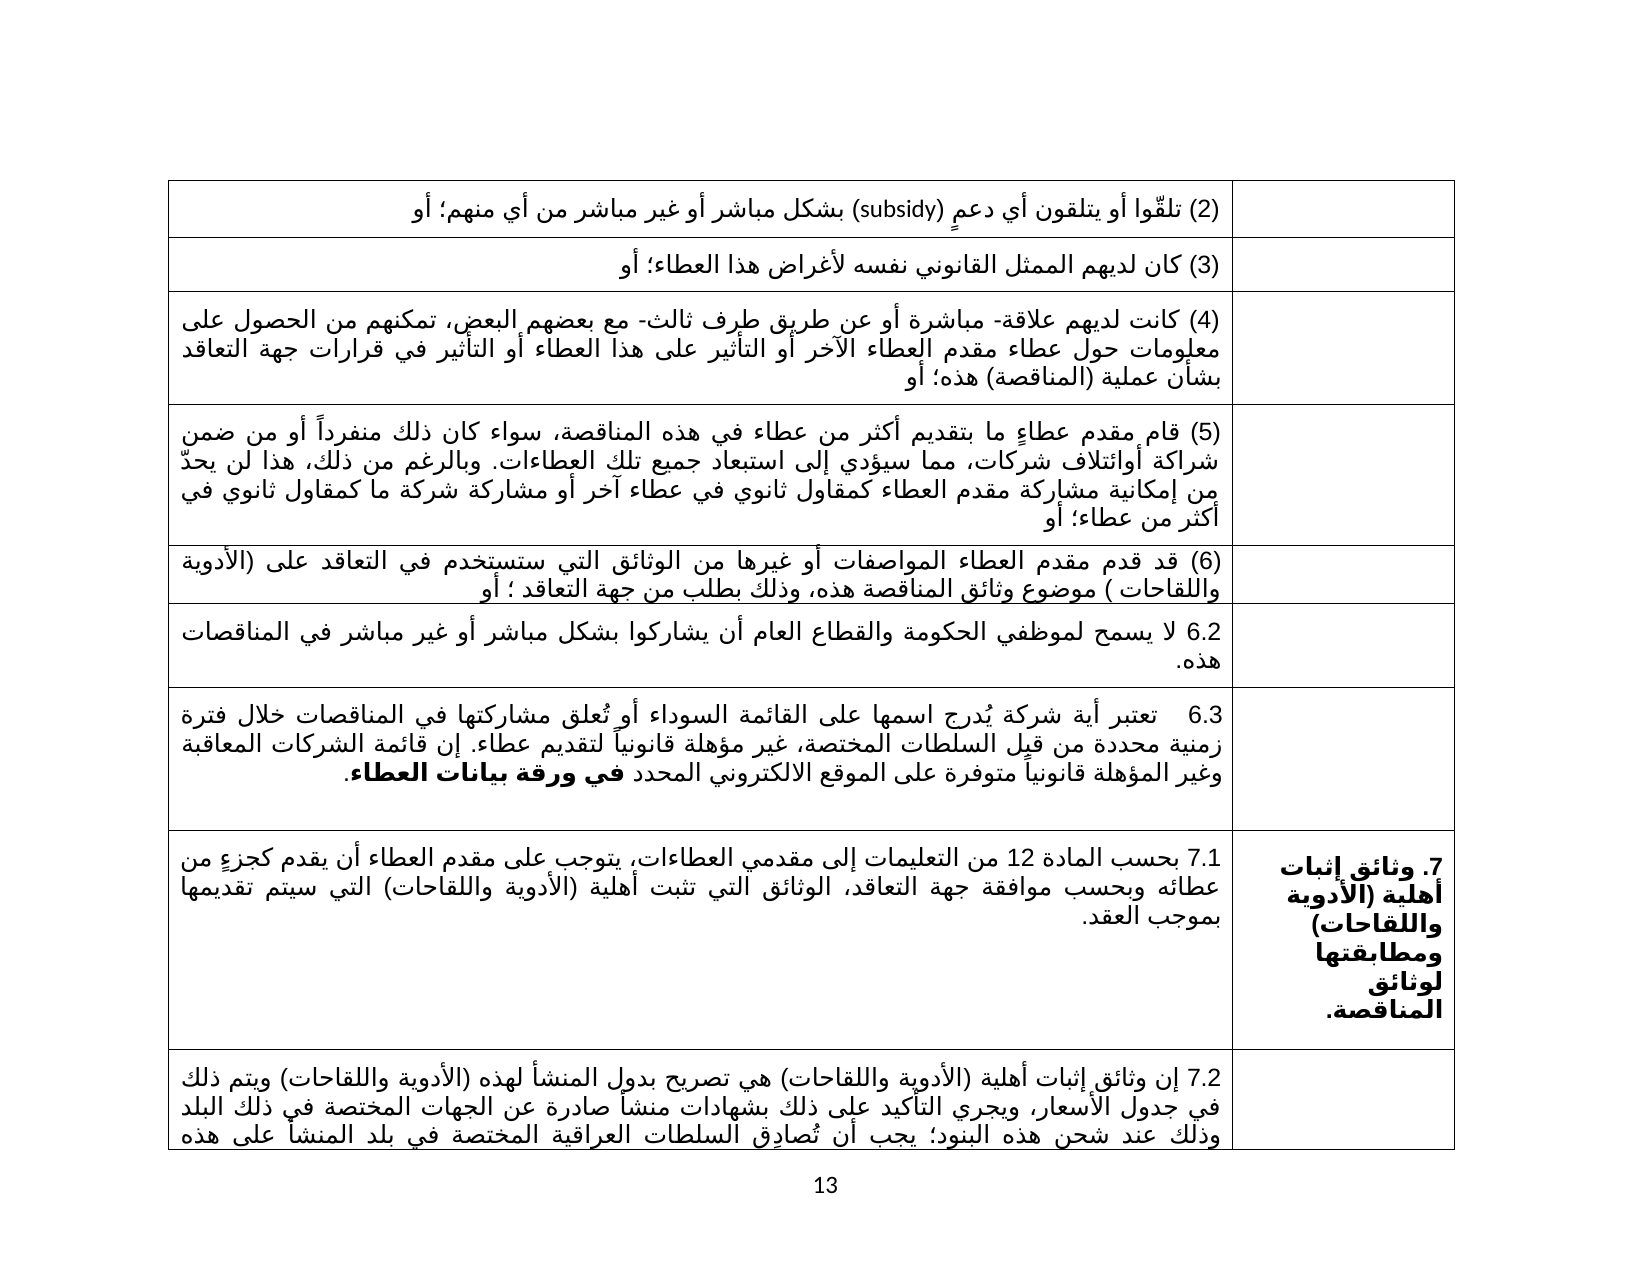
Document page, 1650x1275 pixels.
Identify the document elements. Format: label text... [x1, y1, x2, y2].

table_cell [169, 1050, 1232, 1149]
table_cell (6) قد قدم مقدم العطاء المواصفات أو غيرها من الوثائق التي ستستخدم في التعاقد على (الأدوية واللقاحات ) موضوع وثائق المناقصة هذه، وذلك بطلب من جهة التعاقد ؛ أو [169, 546, 1232, 603]
table_cell [1233, 604, 1454, 687]
table_cell (3) كان لديهم الممثل القانوني نفسه لأغراض هذا العطاء؛ أو [169, 238, 1232, 291]
table_cell 6.3 تعتبر أية شركة يُدرج اسمها على القائمة السوداء أو تُعلق مشاركتها في المناقصات خلال فترة زمنية محددة من قبل السلطات المختصة، غير مؤهلة قانونياً لتقديم عطاء. إن قائمة الشركات المعاقبة وغير المؤهلة قانونياً متوفرة على الموقع الالكتروني المحدد في ورقة بيانات العطاء. [169, 688, 1232, 829]
table_cell (2) تلقّوا أو يتلقون أي دعمٍ (subsidy) بشكل مباشر أو غير مباشر من أي منهم؛ أو [169, 181, 1232, 237]
table_cell [1233, 546, 1454, 603]
table_cell [1233, 688, 1454, 829]
table_cell [1233, 292, 1454, 404]
table_cell [1233, 181, 1454, 237]
table_cell (4) كانت لديهم علاقة- مباشرة أو عن طريق طرف ثالث- مع بعضهم البعض، تمكنهم من الحصول على معلومات حول عطاء مقدم العطاء الآخر أو التأثير على هذا العطاء أو التأثير في قرارات جهة التعاقد بشأن عملية (المناقصة) هذه؛ أو [169, 292, 1232, 404]
table_cell (5) قام مقدم عطاءٍ ما بتقديم أكثر من عطاء في هذه المناقصة، سواء كان ذلك منفرداً أو من ضمن شراكة أوائتلاف شركات، مما سيؤدي إلى استبعاد جميع تلك العطاءات. وبالرغم من ذلك، هذا لن يحدّ من إمكانية مشاركة مقدم العطاء كمقاول ثانوي في عطاء آخر أو مشاركة شركة ما كمقاول ثانوي في أكثر من عطاء؛ أو [169, 405, 1232, 545]
table_cell [1233, 1050, 1454, 1149]
table_cell 7.1 بحسب المادة 12 من التعليمات إلى مقدمي العطاءات، يتوجب على مقدم العطاء أن يقدم كجزءٍ من عطائه وبحسب موافقة جهة التعاقد، الوثائق التي تثبت أهلية (الأدوية واللقاحات) التي سيتم تقديمها بموجب العقد. [169, 831, 1232, 1049]
table_cell [1233, 405, 1454, 545]
table_cell [1233, 238, 1454, 291]
table_cell 6.2 لا يسمح لموظفي الحكومة والقطاع العام أن يشاركوا بشكل مباشر أو غير مباشر في المناقصات هذه. [169, 604, 1232, 687]
table_cell 7. وثائق إثبات أهلية (الأدوية واللقاحات) ومطابقتها لوثائق المناقصة. [1233, 831, 1454, 1049]
